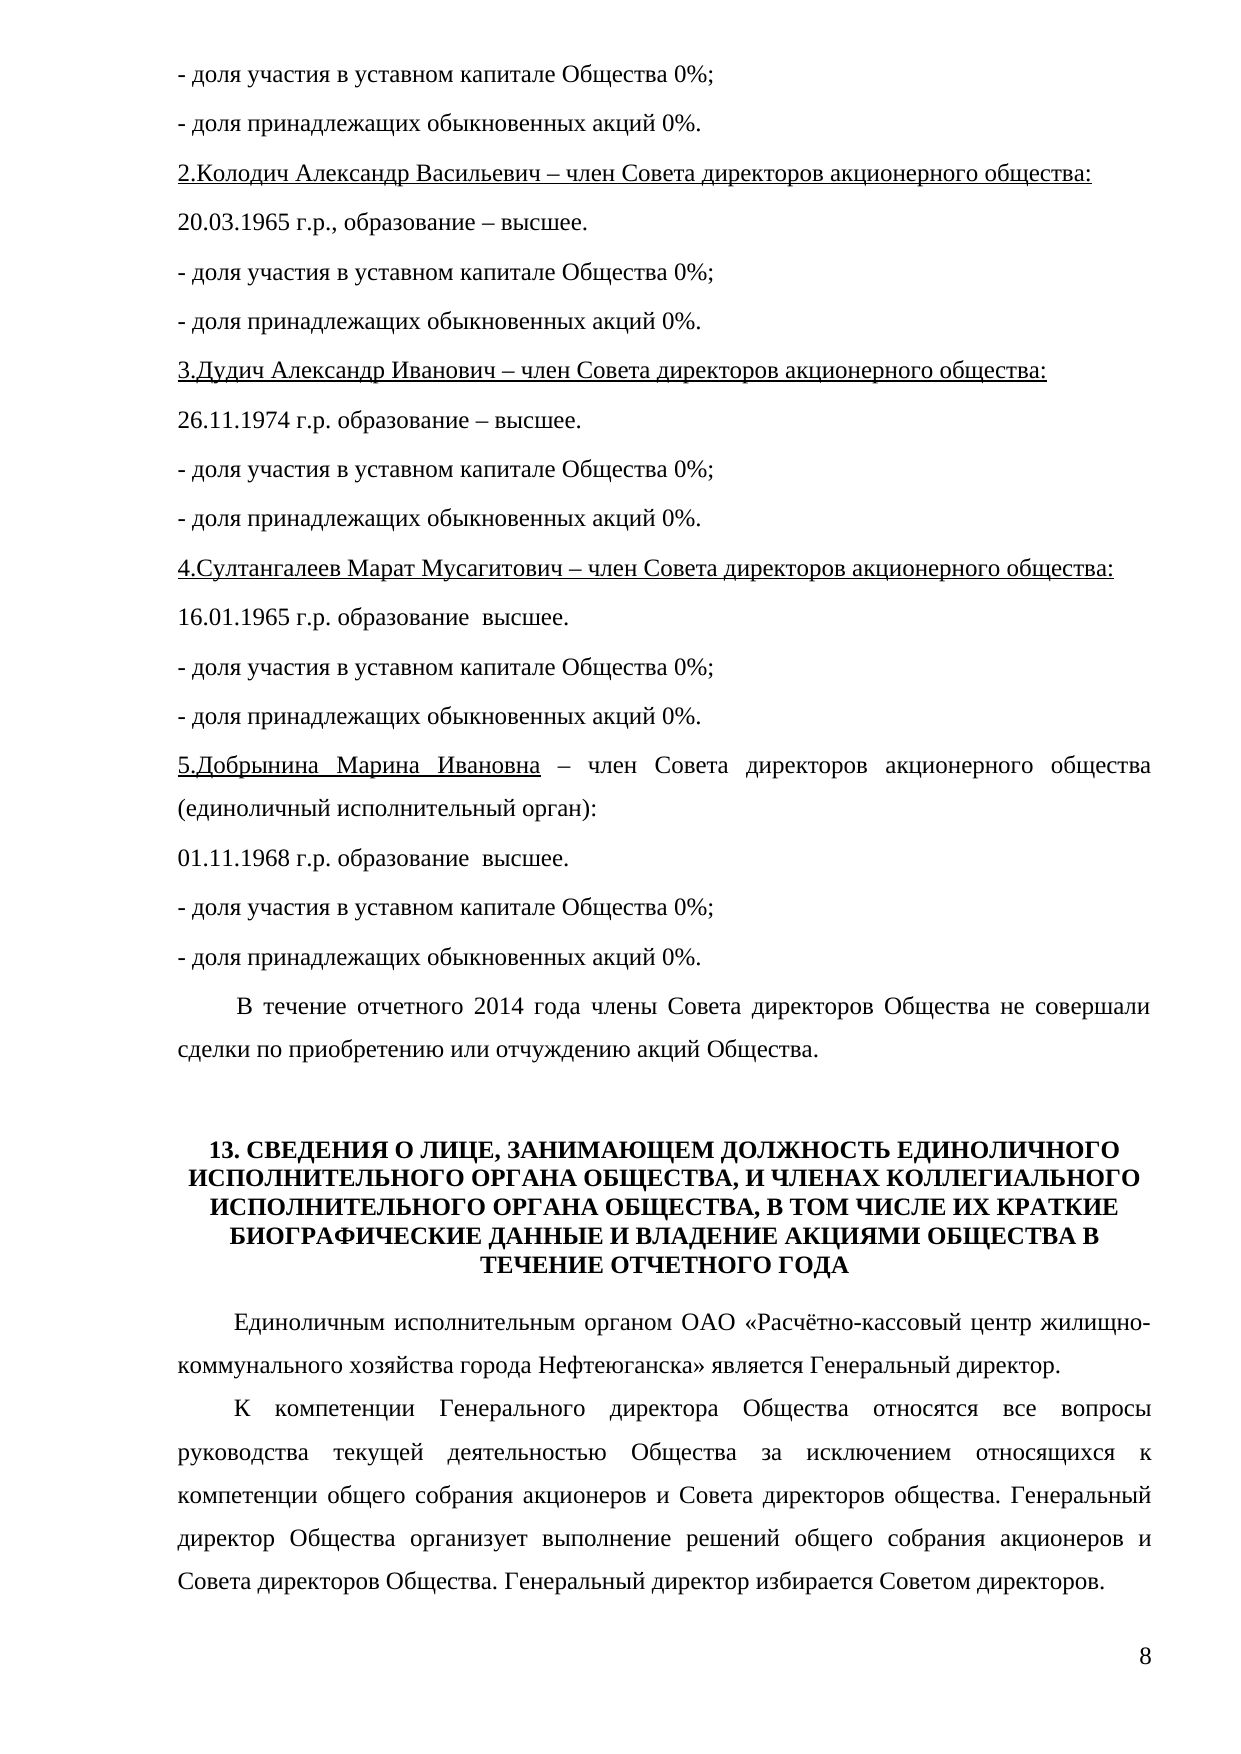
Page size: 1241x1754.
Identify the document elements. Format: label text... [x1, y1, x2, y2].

text - доля принадлежащих обыкновенных акций 0%. [177, 108, 1152, 137]
text 13. СВЕДЕНИЯ О ЛИЦЕ, ЗАНИМАЮЩЕМ ДОЛЖНОСТЬ ЕДИНОЛИЧНОГО ИСПОЛНИТЕЛЬНОГО ОРГАНА ОБЩЕСТВА, И ЧЛЕНАХ КОЛЛЕГИАЛЬНОГО ИСПОЛНИТЕЛЬНОГО ОРГАНА ОБЩЕСТВА, В ТОМ ЧИСЛЕ ИХ КРАТКИЕ БИОГРАФИЧЕСКИЕ ДАННЫЕ И ВЛАДЕНИЕ АКЦИЯМИ ОБЩЕСТВА В ТЕЧЕНИЕ ОТЧЕТНОГО ГОДА [177, 1135, 1152, 1278]
text - доля принадлежащих обыкновенных акций 0%. [177, 942, 1152, 970]
text - доля участия в уставном капитале Общества 0%; [177, 652, 1152, 680]
text В течение отчетного 2014 года члены Совета директоров Общества не совершали сделки по приобретению или отчуждению акций Общества. [177, 991, 1152, 1063]
text 20.03.1965 г.р., образование – высшее. [177, 207, 1152, 236]
text - доля участия в уставном капитале Общества 0%; [177, 454, 1152, 483]
text К компетенции Генерального директора Общества относятся все вопросы руководства текущей деятельностью Общества за исключением относящихся к компетенции общего собрания акционеров и Совета директоров общества. Генеральный директор Общества организует выполнение решений общего собрания акционеров и Совета директоров Общества. Генеральный директор избирается Советом директоров. [177, 1393, 1152, 1595]
text 5.Добрынина Марина Ивановна – член Совета директоров акционерного общества (единоличный исполнительный орган): [177, 750, 1152, 822]
text - доля участия в уставном капитале Общества 0%; [177, 892, 1152, 921]
text 2.Колодич Александр Васильевич – член Совета директоров акционерного общества: [177, 158, 1152, 187]
text 3.Дудич Александр Иванович – член Совета директоров акционерного общества: [177, 355, 1152, 384]
text 26.11.1974 г.р. образование – высшее. [177, 405, 1152, 433]
text - доля участия в уставном капитале Общества 0%; [177, 257, 1152, 285]
text - доля принадлежащих обыкновенных акций 0%. [177, 503, 1152, 532]
text - доля принадлежащих обыкновенных акций 0%. [177, 306, 1152, 335]
text 16.01.1965 г.р. образование высшее. [177, 602, 1152, 631]
text 01.11.1968 г.р. образование высшее. [177, 843, 1152, 872]
text - доля принадлежащих обыкновенных акций 0%. [177, 701, 1152, 730]
text - доля участия в уставном капитале Общества 0%; [177, 59, 1152, 88]
text 4.Султангалеев Марат Мусагитович – член Совета директоров акционерного общества: [177, 553, 1152, 582]
text Единоличным исполнительным органом ОАО «Расчётно-кассовый центр жилищно-коммунального хозяйства города Нефтеюганска» является Генеральный директор. [177, 1307, 1152, 1379]
